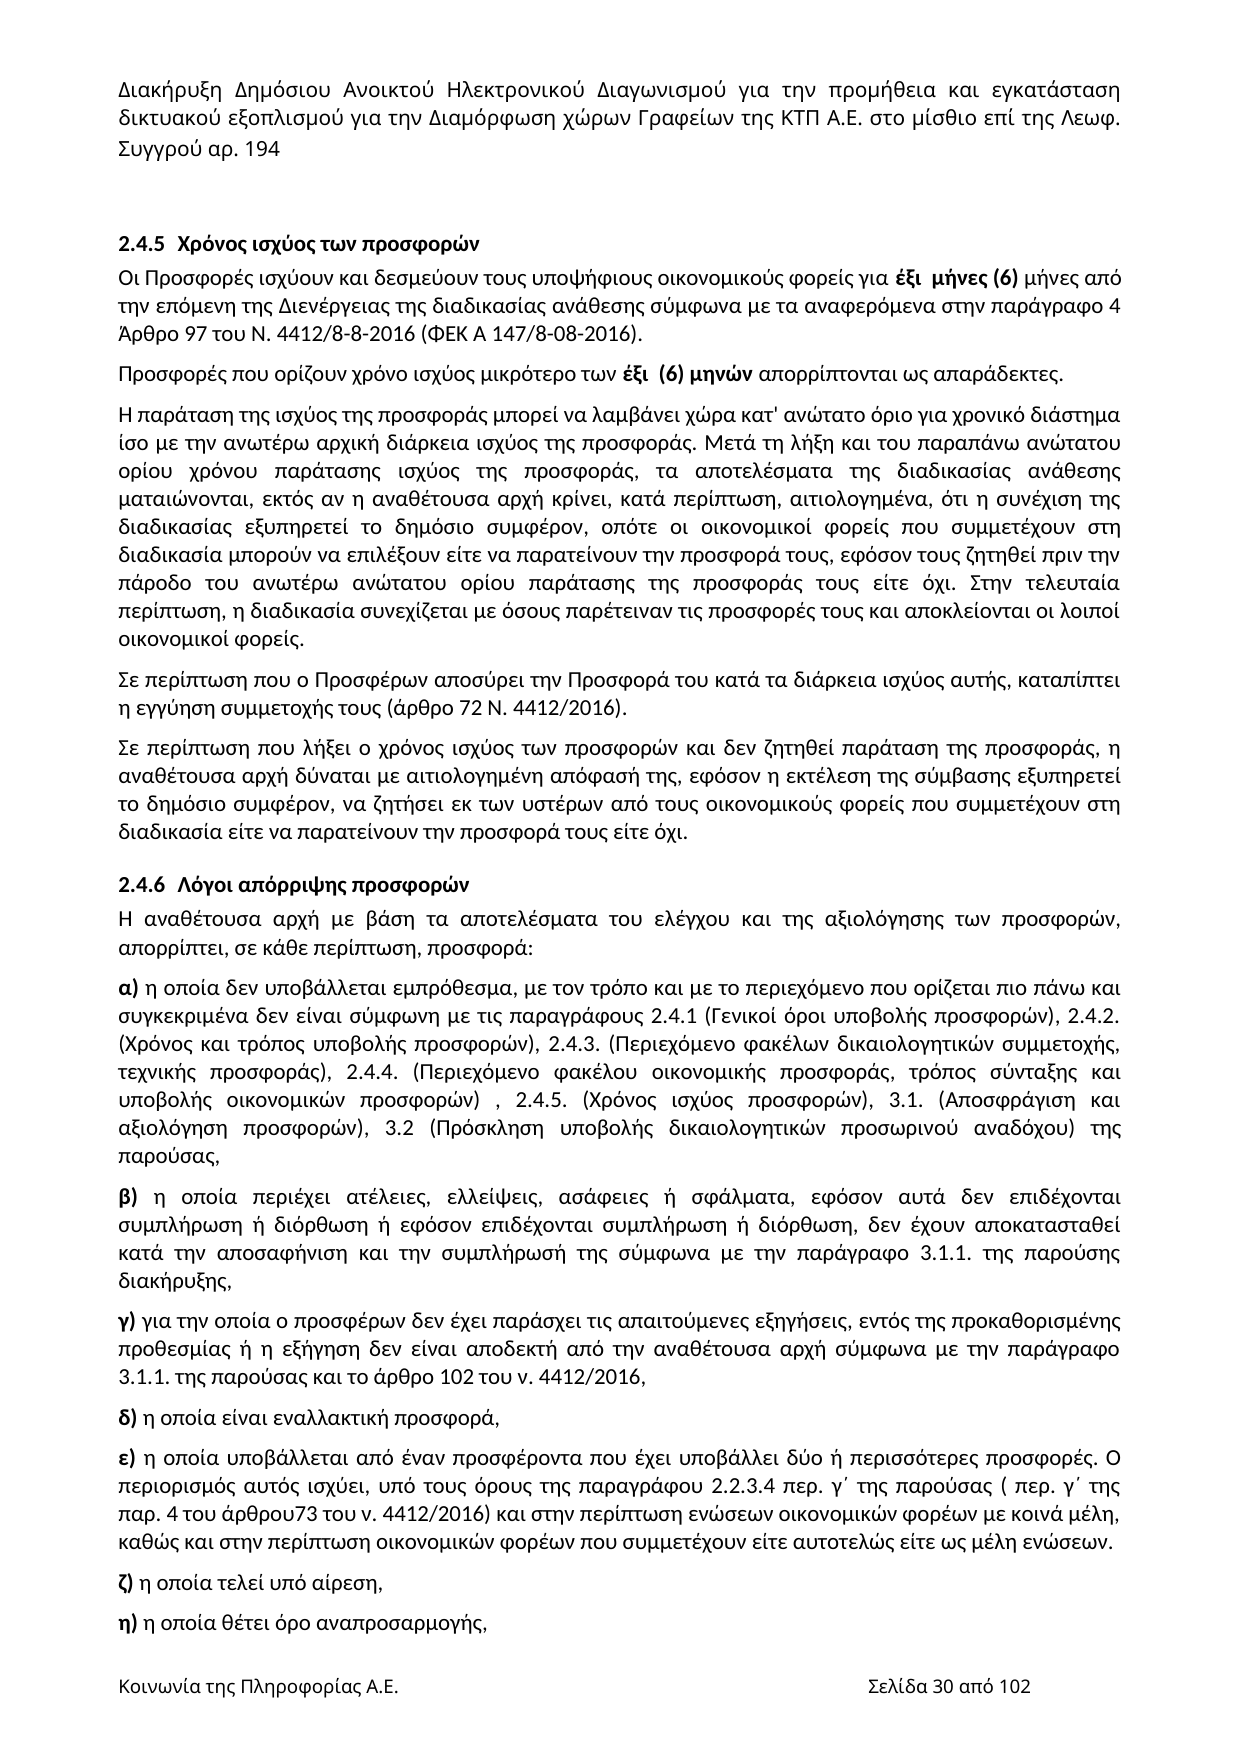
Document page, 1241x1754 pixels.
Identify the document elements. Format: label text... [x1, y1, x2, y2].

text Οι Προσφορές ισχύουν και δεσμεύουν τους υποψήφιους οικονομικούς φορείς για έξι μήνες (6) μήνες από την επόμενη της Διενέργειας της διαδικασίας ανάθεσης σύμφωνα με τα αναφερόμενα στην παράγραφο 4 Άρθρο 97 του Ν. 4412/8-8-2016 (ΦΕΚ Α 147/8-08-2016). [118, 263, 1122, 347]
text Σε περίπτωση που λήξει ο χρόνος ισχύος των προσφορών και δεν ζητηθεί παράταση της προσφοράς, η αναθέτουσα αρχή δύναται με αιτιολογημένη απόφασή της, εφόσον η εκτέλεση της σύμβασης εξυπηρετεί το δημόσιο συμφέρον, να ζητήσει εκ των υστέρων από τους οικονομικούς φορείς που συμμετέχουν στη διαδικασία είτε να παρατείνουν την προσφορά τους είτε όχι. [118, 733, 1122, 845]
text H αναθέτουσα αρχή με βάση τα αποτελέσματα του ελέγχου και της αξιολόγησης των προσφορών, απορρίπτει, σε κάθε περίπτωση, προσφορά: [118, 904, 1122, 961]
text γ) για την οποία ο προσφέρων δεν έχει παράσχει τις απαιτούμενες εξηγήσεις, εντός της προκαθορισμένης προθεσμίας ή η εξήγηση δεν είναι αποδεκτή από την αναθέτουσα αρχή σύμφωνα με την παράγραφο 3.1.1. της παρούσας και το άρθρο 102 του ν. 4412/2016, [118, 1306, 1122, 1390]
text ε) η οποία υποβάλλεται από έναν προσφέροντα που έχει υποβάλλει δύο ή περισσότερες προσφορές. Ο περιορισμός αυτός ισχύει, υπό τους όρους της παραγράφου 2.2.3.4 περ. γ΄ της παρούσας ( περ. γ΄ της παρ. 4 του άρθρου73 του ν. 4412/2016) και στην περίπτωση ενώσεων οικονομικών φορέων με κοινά μέλη, καθώς και στην περίπτωση οικονομικών φορέων που συμμετέχουν είτε αυτοτελώς είτε ως μέλη ενώσεων. [118, 1443, 1122, 1556]
subtitle 2.4.6 Λόγοι απόρριψης προσφορών [118, 870, 1122, 898]
text β) η οποία περιέχει ατέλειες, ελλείψεις, ασάφειες ή σφάλματα, εφόσον αυτά δεν επιδέχονται συμπλήρωση ή διόρθωση ή εφόσον επιδέχονται συμπλήρωση ή διόρθωση, δεν έχουν αποκατασταθεί κατά την αποσαφήνιση και την συμπλήρωσή της σύμφωνα με την παράγραφο 3.1.1. της παρούσης διακήρυξης, [118, 1182, 1122, 1294]
text Σε περίπτωση που ο Προσφέρων αποσύρει την Προσφορά του κατά τα διάρκεια ισχύος αυτής, καταπίπτει η εγγύηση συμμετοχής τους (άρθρο 72 Ν. 4412/2016). [118, 665, 1122, 721]
text Η παράταση της ισχύος της προσφοράς μπορεί να λαμβάνει χώρα κατ' ανώτατο όριο για χρονικό διάστημα ίσο με την ανωτέρω αρχική διάρκεια ισχύος της προσφοράς. Μετά τη λήξη και του παραπάνω ανώτατου ορίου χρόνου παράτασης ισχύος της προσφοράς, τα αποτελέσματα της διαδικασίας ανάθεσης ματαιώνονται, εκτός αν η αναθέτουσα αρχή κρίνει, κατά περίπτωση, αιτιολογημένα, ότι η συνέχιση της διαδικασίας εξυπηρετεί το δημόσιο συμφέρον, οπότε οι οικονομικοί φορείς που συμμετέχουν στη διαδικασία μπορούν να επιλέξουν είτε να παρατείνουν την προσφορά τους, εφόσον τους ζητηθεί πριν την πάροδο του ανωτέρω ανώτατου ορίου παράτασης της προσφοράς τους είτε όχι. Στην τελευταία περίπτωση, η διαδικασία συνεχίζεται με όσους παρέτειναν τις προσφορές τους και αποκλείονται οι λοιποί οικονομικοί φορείς. [118, 400, 1122, 652]
text ζ) η οποία τελεί υπό αίρεση, [118, 1568, 1122, 1596]
text η) η οποία θέτει όρο αναπροσαρμογής, [118, 1608, 1122, 1637]
text α) η οποία δεν υποβάλλεται εμπρόθεσμα, με τον τρόπο και με το περιεχόμενο που ορίζεται πιο πάνω και συγκεκριμένα δεν είναι σύμφωνη με τις παραγράφους 2.4.1 (Γενικοί όροι υποβολής προσφορών), 2.4.2. (Χρόνος και τρόπος υποβολής προσφορών), 2.4.3. (Περιεχόμενο φακέλων δικαιολογητικών συμμετοχής, τεχνικής προσφοράς), 2.4.4. (Περιεχόμενο φακέλου οικονομικής προσφοράς, τρόπος σύνταξης και υποβολής οικονομικών προσφορών) , 2.4.5. (Χρόνος ισχύος προσφορών), 3.1. (Αποσφράγιση και αξιολόγηση προσφορών), 3.2 (Πρόσκληση υποβολής δικαιολογητικών προσωρινού αναδόχου) της παρούσας, [118, 973, 1122, 1169]
text Προσφορές που ορίζουν χρόνο ισχύος μικρότερο των έξι (6) μηνών απορρίπτονται ως απαράδεκτες. [118, 359, 1122, 387]
text δ) η οποία είναι εναλλακτική προσφορά, [118, 1403, 1122, 1431]
subtitle 2.4.5 Χρόνος ισχύος των προσφορών [118, 229, 1122, 257]
